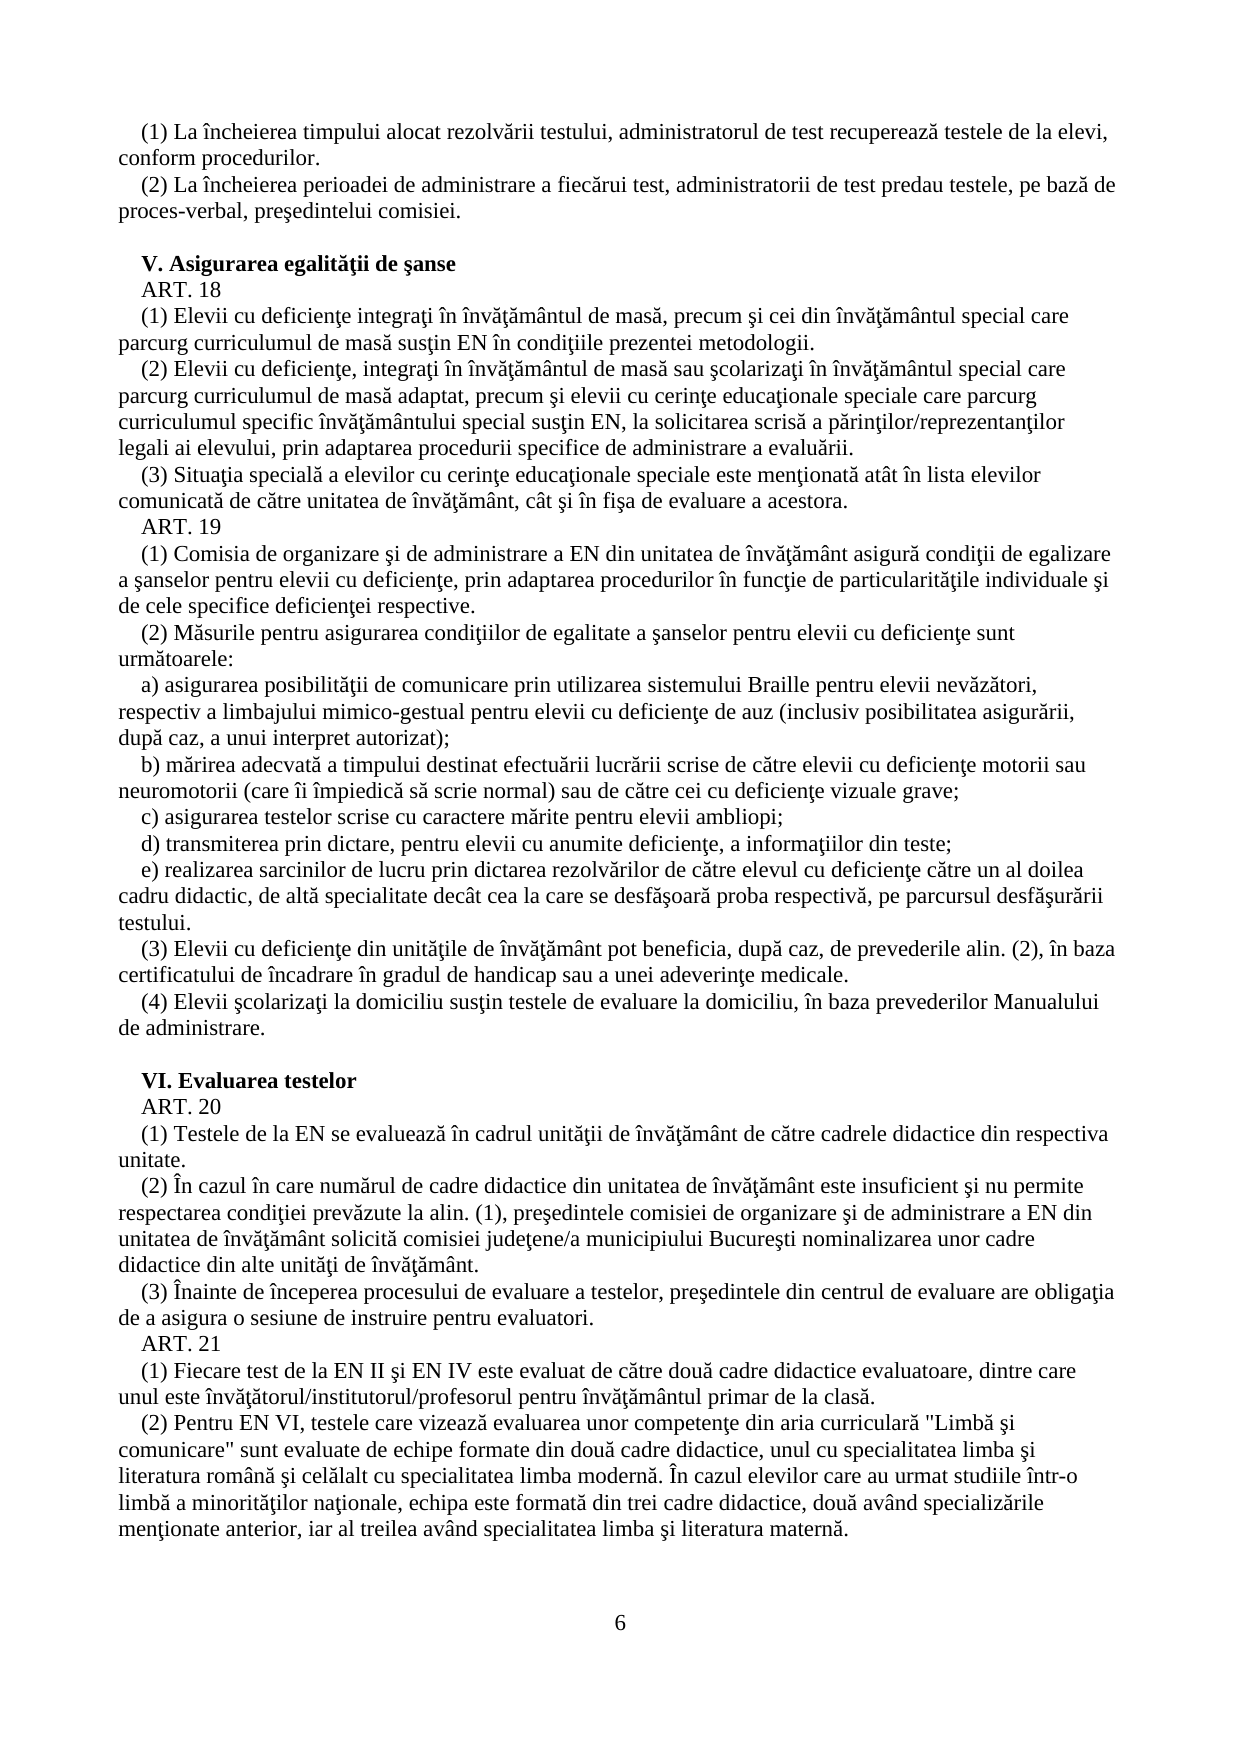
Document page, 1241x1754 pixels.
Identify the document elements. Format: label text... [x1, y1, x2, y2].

text d) transmiterea prin dictare, pentru elevii cu anumite deficienţe, a informaţiilor din teste; [118, 830, 1122, 856]
text (2) Elevii cu deficienţe, integraţi în învăţământul de masă sau şcolarizaţi în învăţământul special care parcurg curriculumul de masă adaptat, precum şi elevii cu cerinţe educaţionale speciale care parcurg curriculumul specific învăţământului special susţin EN, la solicitarea scrisă a părinţilor/reprezentanţilor legali ai elevului, prin adaptarea procedurii specifice de administrare a evaluării. [118, 355, 1122, 461]
text (2) Pentru EN VI, testele care vizează evaluarea unor competenţe din aria curriculară "Limbă şi comunicare" sunt evaluate de echipe formate din două cadre didactice, unul cu specialitatea limba şi literatura română şi celălalt cu specialitatea limba modernă. În cazul elevilor care au urmat studiile într-o limbă a minorităţilor naţionale, echipa este formată din trei cadre didactice, două având specializările menţionate anterior, iar al treilea având specialitatea limba şi literatura maternă. [118, 1409, 1122, 1541]
text e) realizarea sarcinilor de lucru prin dictarea rezolvărilor de către elevul cu deficienţe către un al doilea cadru didactic, de altă specialitate decât cea la care se desfăşoară proba respectivă, pe parcursul desfăşurării testului. [118, 856, 1122, 935]
text (1) Elevii cu deficienţe integraţi în învăţământul de masă, precum şi cei din învăţământul special care parcurg curriculumul de masă susţin EN în condiţiile prezentei metodologii. [118, 303, 1122, 355]
text (3) Înainte de începerea procesului de evaluare a testelor, preşedintele din centrul de evaluare are obligaţia de a asigura o sesiune de instruire pentru evaluatori. [118, 1278, 1122, 1330]
text (3) Elevii cu deficienţe din unităţile de învăţământ pot beneficia, după caz, de prevederile alin. (2), în baza certificatului de încadrare în gradul de handicap sau a unei adeverinţe medicale. [118, 935, 1122, 988]
text c) asigurarea testelor scrise cu caractere mărite pentru elevii ambliopi; [118, 803, 1122, 830]
text ART. 20 [118, 1093, 1122, 1119]
text (2) La încheierea perioadei de administrare a fiecărui test, administratorii de test predau testele, pe bază de proces-verbal, preşedintelui comisiei. [118, 171, 1122, 223]
text a) asigurarea posibilităţii de comunicare prin utilizarea sistemului Braille pentru elevii nevăzători, respectiv a limbajului mimico-gestual pentru elevii cu deficienţe de auz (inclusiv posibilitatea asigurării, după caz, a unui interpret autorizat); [118, 672, 1122, 751]
text ART. 21 [118, 1330, 1122, 1357]
text (1) Fiecare test de la EN II şi EN IV este evaluat de către două cadre didactice evaluatoare, dintre care unul este învăţătorul/institutorul/profesorul pentru învăţământul primar de la clasă. [118, 1357, 1122, 1409]
text ART. 19 [118, 513, 1122, 540]
text (2) În cazul în care numărul de cadre didactice din unitatea de învăţământ este insuficient şi nu permite respectarea condiţiei prevăzute la alin. (1), preşedintele comisiei de organizare şi de administrare a EN din unitatea de învăţământ solicită comisiei judeţene/a municipiului Bucureşti nominalizarea unor cadre didactice din alte unităţi de învăţământ. [118, 1172, 1122, 1278]
text (1) La încheierea timpului alocat rezolvării testului, administratorul de test recuperează testele de la elevi, conform procedurilor. [118, 118, 1122, 171]
text b) mărirea adecvată a timpului destinat efectuării lucrării scrise de către elevii cu deficienţe motorii sau neuromotorii (care îi împiedică să scrie normal) sau de către cei cu deficienţe vizuale grave; [118, 751, 1122, 803]
text (1) Testele de la EN se evaluează în cadrul unităţii de învăţământ de către cadrele didactice din respectiva unitate. [118, 1119, 1122, 1172]
text (4) Elevii şcolarizaţi la domiciliu susţin testele de evaluare la domiciliu, în baza prevederilor Manualului de administrare. [118, 988, 1122, 1041]
text (2) Măsurile pentru asigurarea condiţiilor de egalitate a şanselor pentru elevii cu deficienţe sunt următoarele: [118, 619, 1122, 672]
text V. Asigurarea egalităţii de şanse [118, 250, 1122, 276]
text (1) Comisia de organizare şi de administrare a EN din unitatea de învăţământ asigură condiţii de egalizare a şanselor pentru elevii cu deficienţe, prin adaptarea procedurilor în funcţie de particularităţile individuale şi de cele specifice deficienţei respective. [118, 540, 1122, 619]
text VI. Evaluarea testelor [118, 1067, 1122, 1093]
text ART. 18 [118, 276, 1122, 303]
text (3) Situaţia specială a elevilor cu cerinţe educaţionale speciale este menţionată atât în lista elevilor comunicată de către unitatea de învăţământ, cât şi în fişa de evaluare a acestora. [118, 461, 1122, 513]
